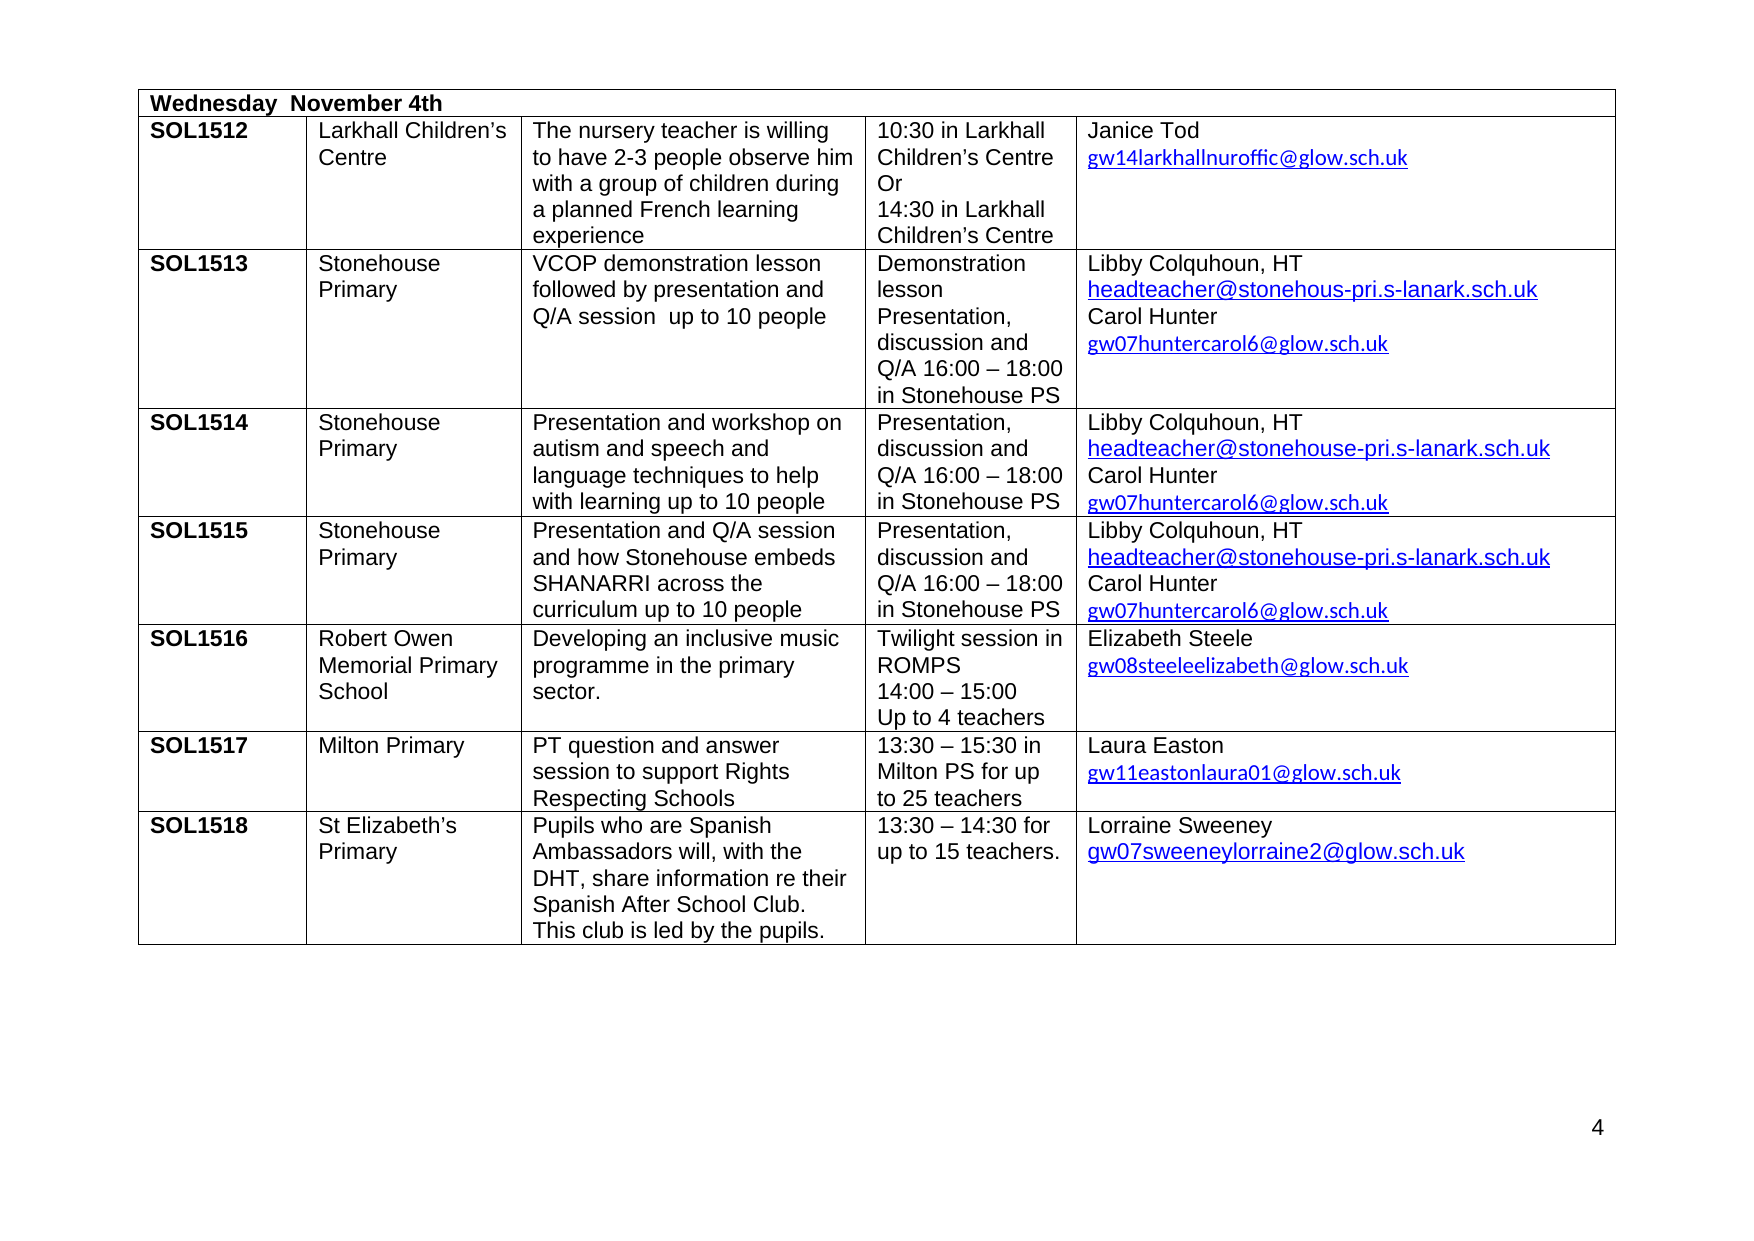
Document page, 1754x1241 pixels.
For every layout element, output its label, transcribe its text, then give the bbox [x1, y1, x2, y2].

table_cell 10:30 in Larkhall Children’s Centre Or 14:30 in Larkhall Children’s Centre [866, 117, 1076, 249]
table_cell VCOP demonstration lesson followed by presentation and Q/A session up to 10 people [522, 250, 865, 408]
table_cell SOL1518 [139, 812, 306, 944]
table_cell 13:30 – 15:30 in Milton PS for up to 25 teachers [866, 732, 1076, 811]
table_cell Presentation, discussion and Q/A 16:00 – 18:00 in Stonehouse PS [866, 517, 1076, 624]
table_cell SOL1517 [139, 732, 306, 811]
table_cell SOL1516 [139, 625, 306, 731]
table_cell Stonehouse Primary [307, 409, 521, 516]
table_cell The nursery teacher is willing to have 2-3 people observe him with a group of children during a planned French learning experience [522, 117, 865, 249]
table_cell Laura Easton gw11eastonlaura01@glow.sch.uk [1077, 732, 1615, 811]
table_cell Libby Colquhoun, HT headteacher@stonehouse-pri.s-lanark.sch.uk Carol Hunter gw07huntercarol6@glow.sch.uk [1077, 517, 1615, 624]
table_cell Presentation, discussion and Q/A 16:00 – 18:00 in Stonehouse PS [866, 409, 1076, 516]
table_cell Presentation and workshop on autism and speech and language techniques to help with learning up to 10 people [522, 409, 865, 516]
table_cell SOL1512 [139, 117, 306, 249]
table_cell 13:30 – 14:30 for up to 15 teachers. [866, 812, 1076, 944]
table_cell Robert Owen Memorial Primary School [307, 625, 521, 731]
table_cell SOL1513 [139, 250, 306, 408]
table_cell Elizabeth Steele gw08steeleelizabeth@glow.sch.uk [1077, 625, 1615, 731]
table_cell SOL1515 [139, 517, 306, 624]
table_cell Twilight session in ROMPS 14:00 – 15:00 Up to 4 teachers [866, 625, 1076, 731]
table_cell Developing an inclusive music programme in the primary sector. [522, 625, 865, 731]
table_cell Stonehouse Primary [307, 517, 521, 624]
table_cell Demonstration lesson Presentation, discussion and Q/A 16:00 – 18:00 in Stonehouse PS [866, 250, 1076, 408]
table_cell Stonehouse Primary [307, 250, 521, 408]
table_cell PT question and answer session to support Rights Respecting Schools [522, 732, 865, 811]
table_cell Presentation and Q/A session and how Stonehouse embeds SHANARRI across the curriculum up to 10 people [522, 517, 865, 624]
table_cell Janice Tod gw14larkhallnuroffic@glow.sch.uk [1077, 117, 1615, 249]
table_cell Libby Colquhoun, HT headteacher@stonehouse-pri.s-lanark.sch.uk Carol Hunter gw07huntercarol6@glow.sch.uk [1077, 409, 1615, 516]
table_cell Larkhall Children’s Centre [307, 117, 521, 249]
table_header Wednesday November 4th [139, 90, 1615, 116]
table_cell Lorraine Sweeney gw07sweeneylorraine2@glow.sch.uk [1077, 812, 1615, 944]
table_cell Libby Colquhoun, HT headteacher@stonehous-pri.s-lanark.sch.uk Carol Hunter gw07huntercarol6@glow.sch.uk [1077, 250, 1615, 408]
table_cell Pupils who are Spanish Ambassadors will, with the DHT, share information re their Spanish After School Club. This club is led by the pupils. [522, 812, 865, 944]
table_cell Milton Primary [307, 732, 521, 811]
table_cell St Elizabeth’s Primary [307, 812, 521, 944]
table_cell SOL1514 [139, 409, 306, 516]
